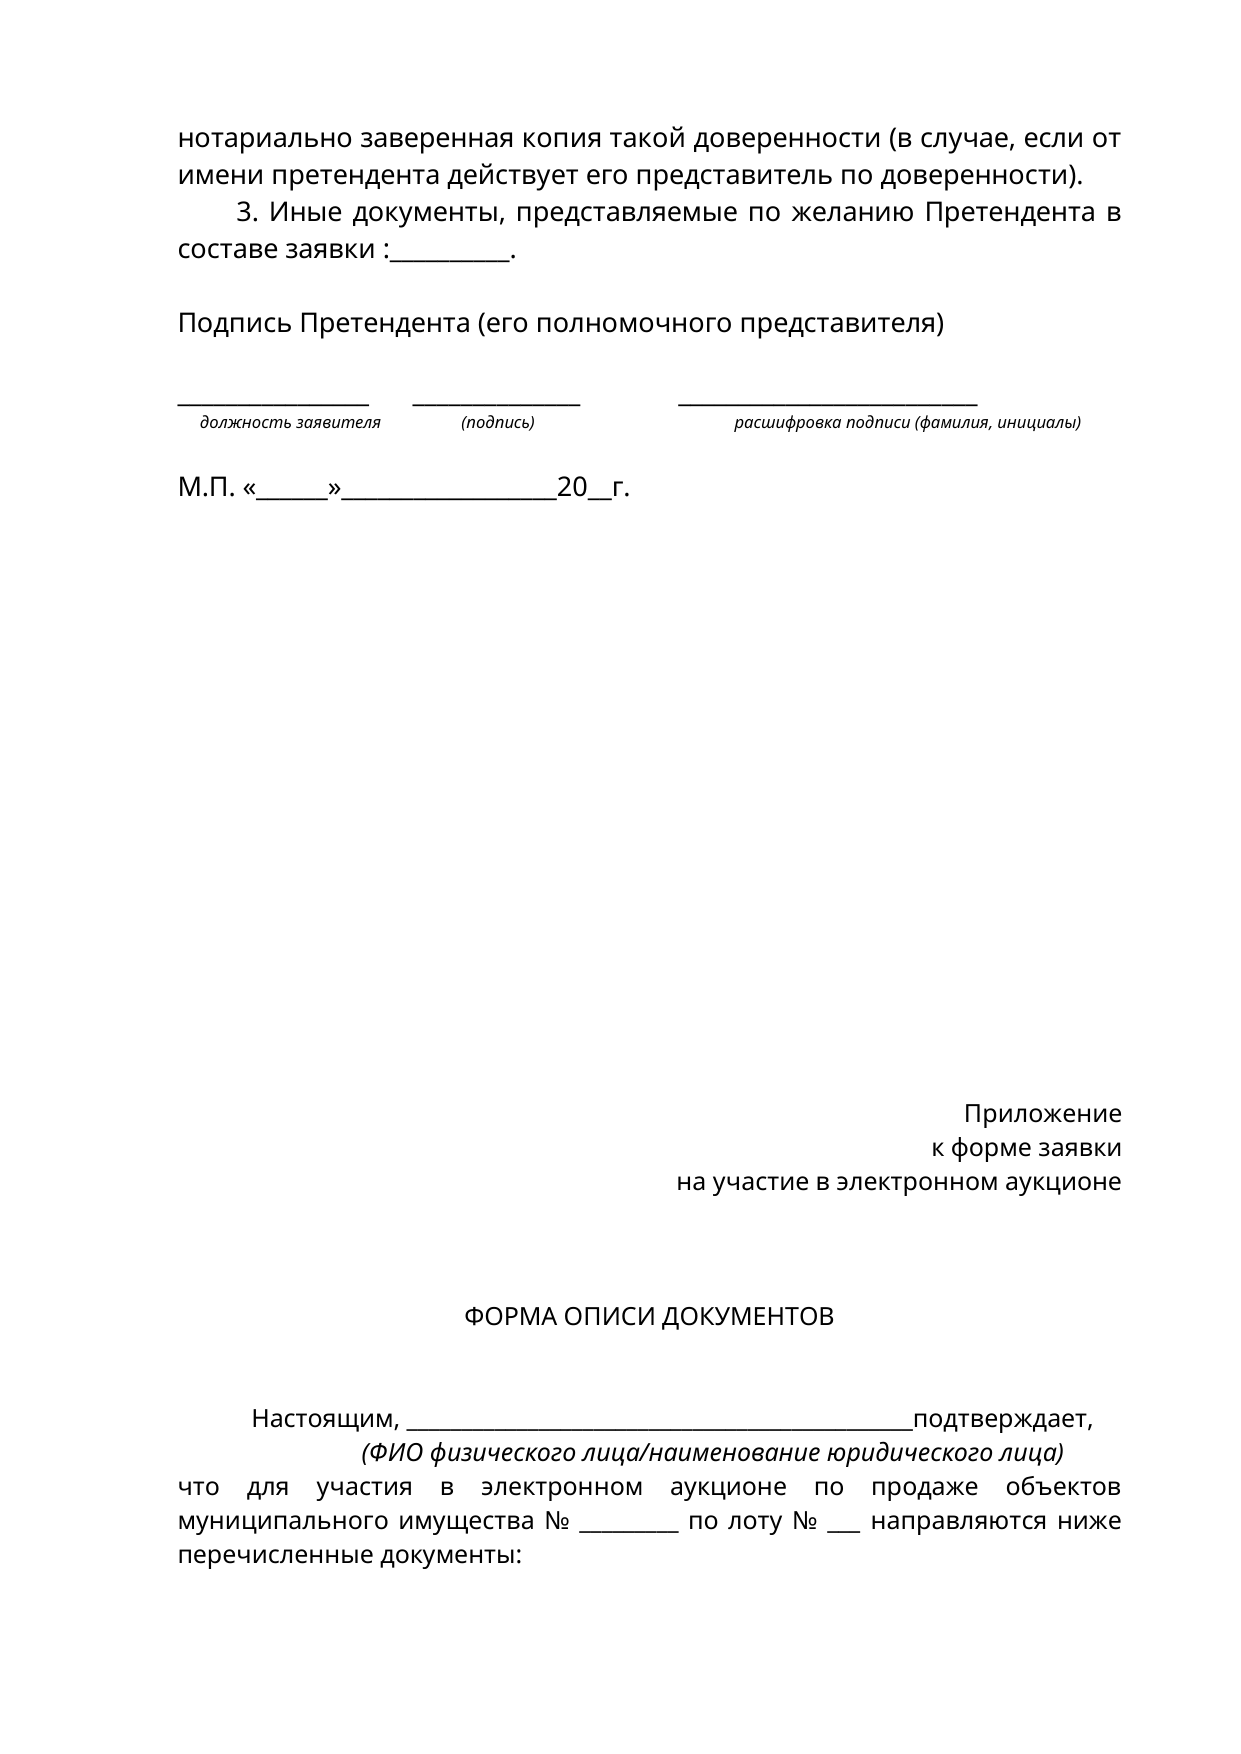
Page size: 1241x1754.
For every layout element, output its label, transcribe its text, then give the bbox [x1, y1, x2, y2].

text М.П. «______»__________________20__г. [177, 467, 1122, 504]
text что для участия в электронном аукционе по продаже объектов муниципального имущества № _________ по лоту № ___ направляются ниже перечисленные документы: [177, 1469, 1122, 1571]
text к форме заявки [177, 1129, 1122, 1163]
text должность заявителя (подпись) расшифровка подписи (фамилия, инициалы) [177, 411, 1122, 433]
text ФОРМА ОПИСИ ДОКУМЕНТОВ [177, 1299, 1122, 1333]
text на участие в электронном аукционе [177, 1163, 1122, 1197]
text 3. Иные документы, представляемые по желанию Претендента в составе заявки :__________. [177, 192, 1122, 266]
text ________________ ______________ _________________________ [177, 374, 1122, 411]
text (ФИО физического лица/наименование юридического лица) [177, 1435, 1122, 1469]
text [177, 118, 1122, 192]
text Приложение [177, 1096, 1122, 1129]
text Настоящим, ______________________________________________подтверждает, [177, 1401, 1122, 1435]
text Подпись Претендента (его полномочного представителя) [177, 303, 1122, 340]
